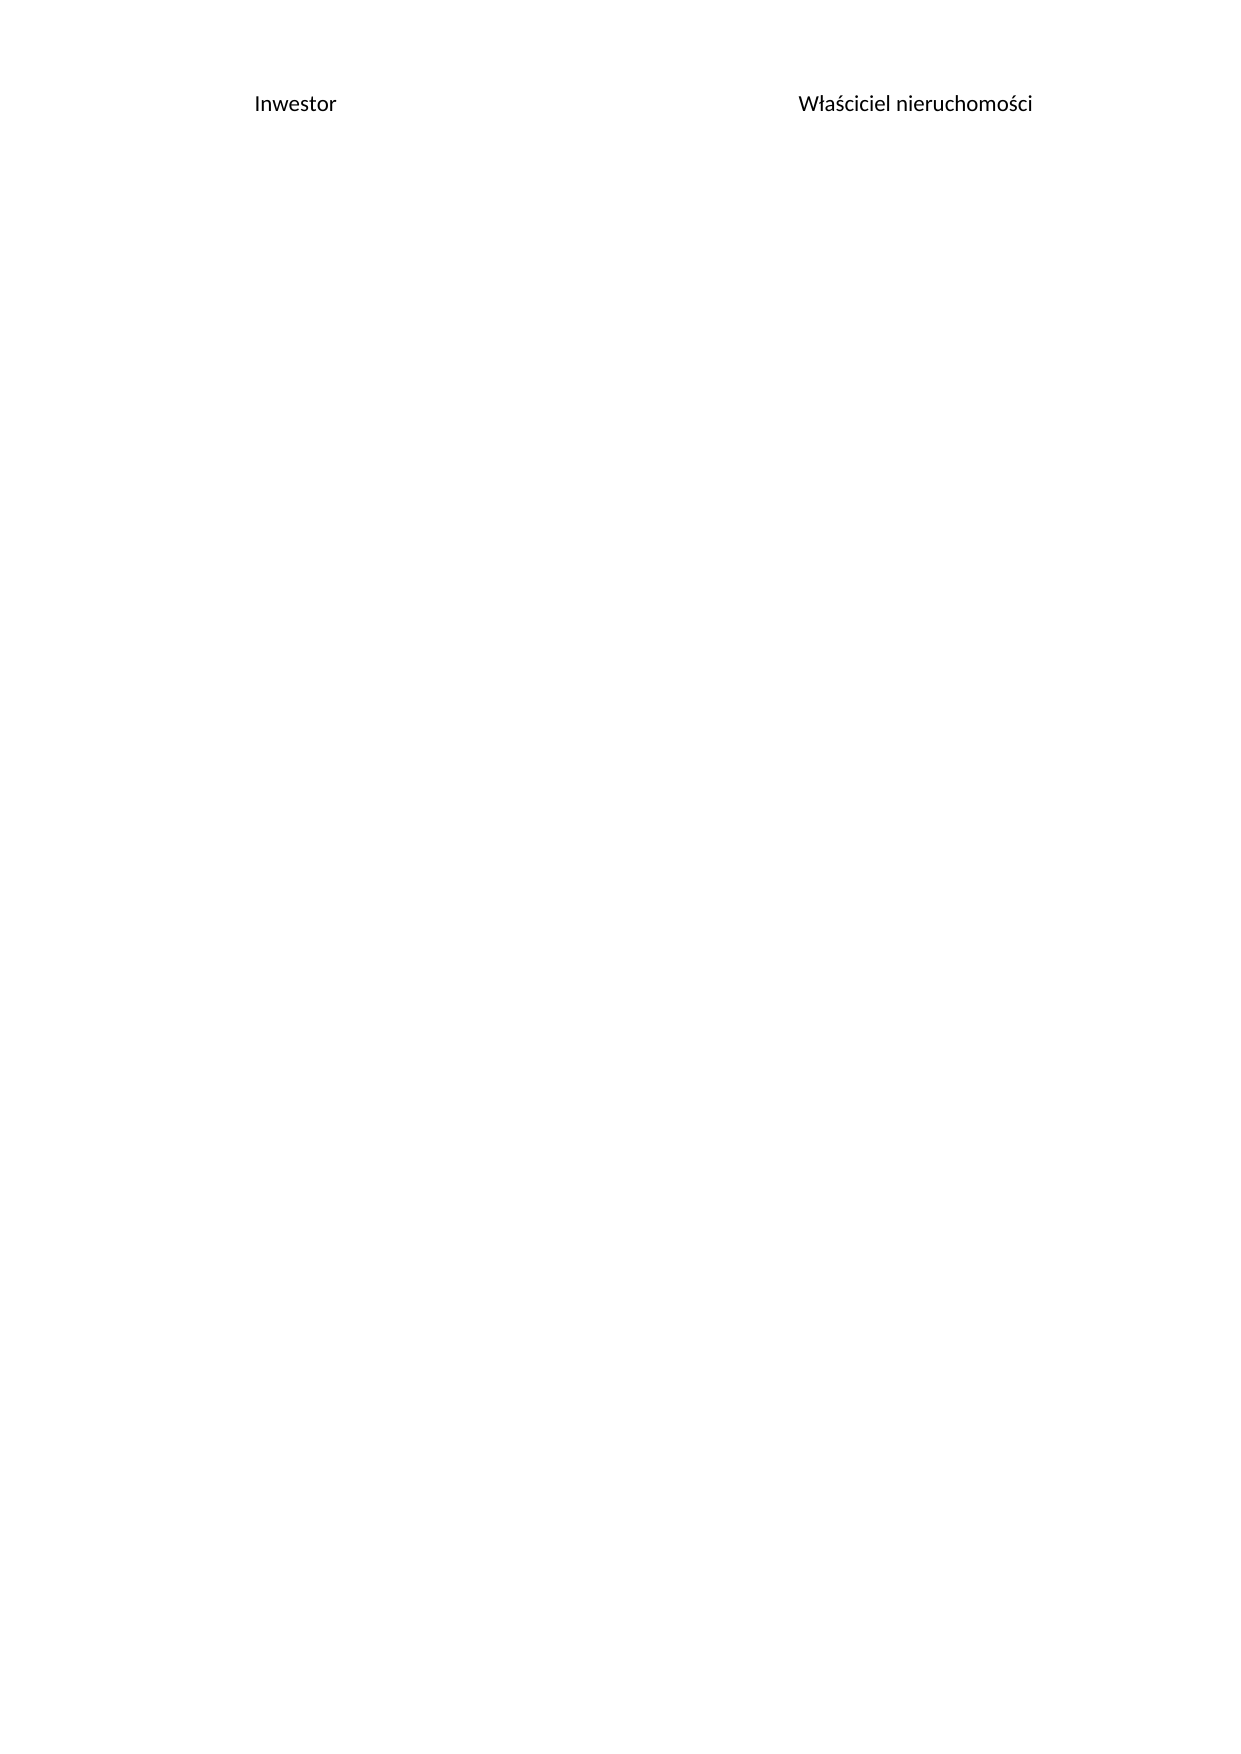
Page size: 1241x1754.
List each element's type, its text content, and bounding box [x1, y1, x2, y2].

text Inwestor Właściciel nieruchomości [148, 89, 1152, 117]
